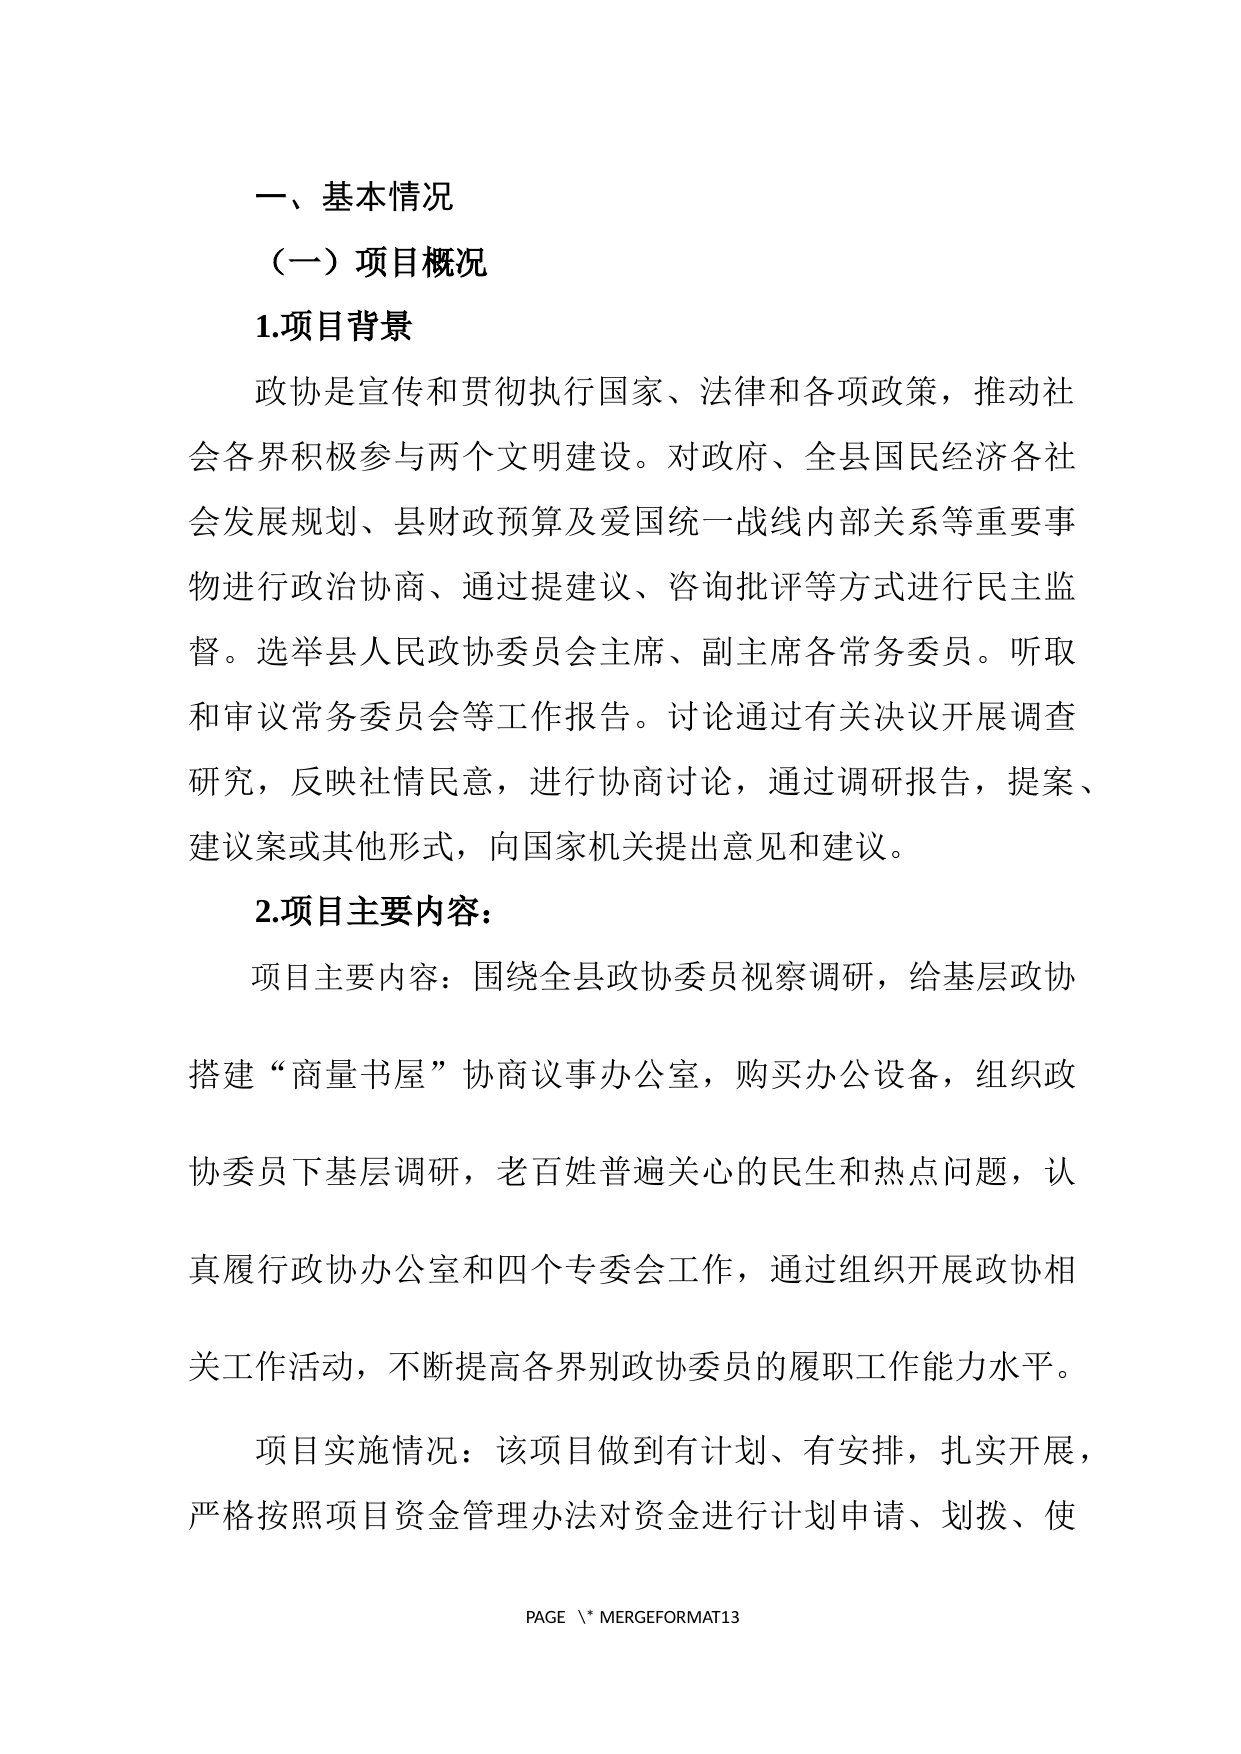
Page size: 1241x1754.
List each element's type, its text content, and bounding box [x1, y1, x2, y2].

text （一）项目概况 [187, 227, 1078, 292]
text 一、基本情况 [187, 162, 1078, 227]
text 1.项目背景 [187, 292, 1078, 357]
text 政协是宣传和贯彻执行国家、法律和各项政策，推动社会各界积极参与两个文明建设。对政府、全县国民经济各社会发展规划、县财政预算及爱国统一战线内部关系等重要事物进行政治协商、通过提建议、咨询批评等方式进行民主监督。选举县人民政协委员会主席、副主席各常务委员。听取和审议常务委员会等工作报告。讨论通过有关决议开展调查研究，反映社情民意，进行协商讨论，通过调研报告，提案、建议案或其他形式，向国家机关提出意见和建议。 [187, 357, 1078, 877]
title 2.项目主要内容： [187, 877, 1078, 942]
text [187, 1416, 1078, 1546]
text 项目主要内容：围绕全县政协委员视察调研，给基层政协搭建“商量书屋”协商议事办公室，购买办公设备，组织政协委员下基层调研，老百姓普遍关心的民生和热点问题，认真履行政协办公室和四个专委会工作，通过组织开展政协相关工作活动，不断提高各界别政协委员的履职工作能力水平。 [187, 942, 1078, 1397]
